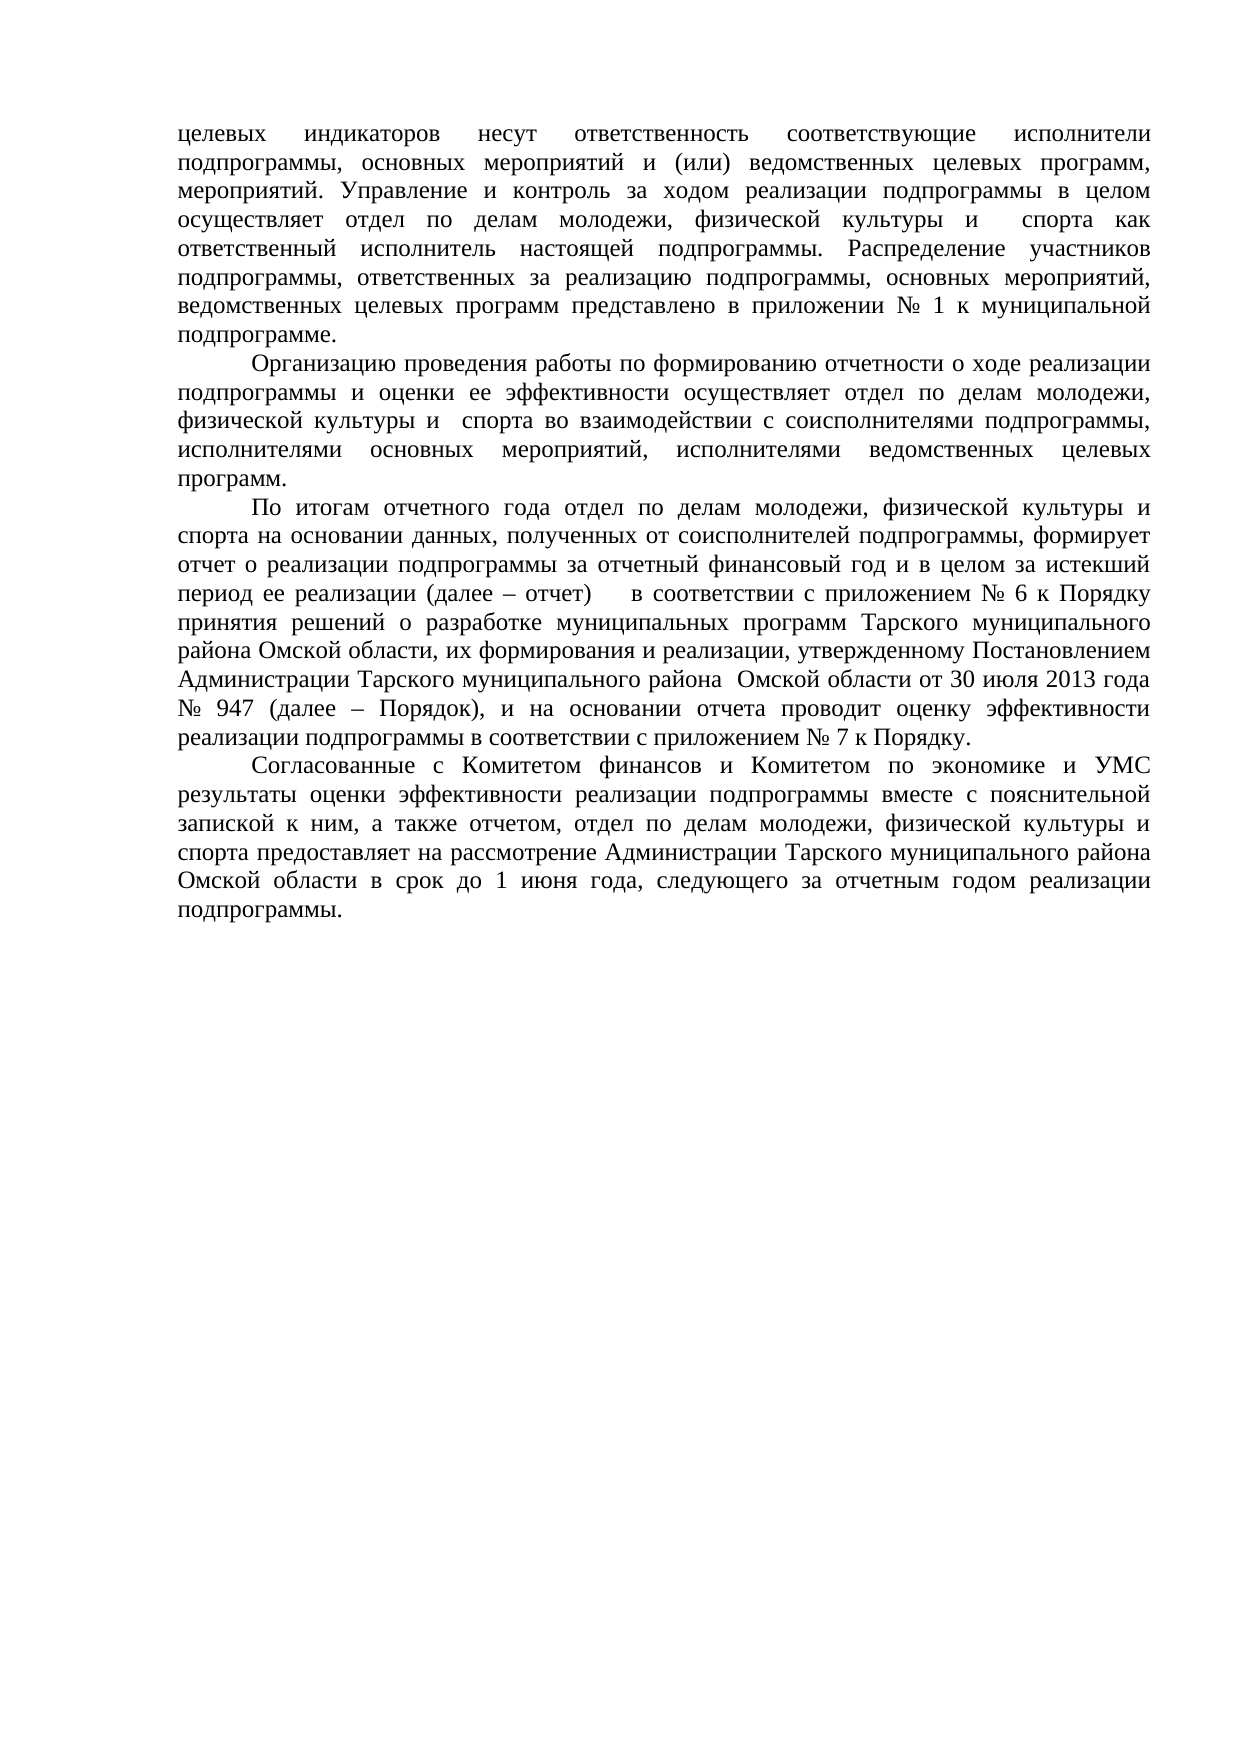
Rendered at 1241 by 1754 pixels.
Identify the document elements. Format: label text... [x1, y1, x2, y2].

text Организацию проведения работы по формированию отчетности о ходе реализации подпрограммы и оценки ее эффективности осуществляет отдел по делам молодежи, физической культуры и спорта во взаимодействии с соисполнителями подпрограммы, исполнителями основных мероприятий, исполнителями ведомственных целевых программ. [177, 348, 1152, 492]
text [177, 118, 1152, 348]
text Согласованные с Комитетом финансов и Комитетом по экономике и УМС результаты оценки эффективности реализации подпрограммы вместе с пояснительной запиской к ним, а также отчетом, отдел по делам молодежи, физической культуры и спорта предоставляет на рассмотрение Администрации Тарского муниципального района Омской области в срок до 1 июня года, следующего за отчетным годом реализации подпрограммы. [177, 751, 1152, 923]
text По итогам отчетного года отдел по делам молодежи, физической культуры и спорта на основании данных, полученных от соисполнителей подпрограммы, формирует отчет о реализации подпрограммы за отчетный финансовый год и в целом за истекший период ее реализации (далее – отчет) в соответствии с приложением № 6 к Порядку принятия решений о разработке муниципальных программ Тарского муниципального района Омской области, их формирования и реализации, утвержденному Постановлением Администрации Тарского муниципального района Омской области от 30 июля 2013 года № 947 (далее – Порядок), и на основании отчета проводит оценку эффективности реализации подпрограммы в соответствии с приложением № 7 к Порядку. [177, 492, 1152, 751]
